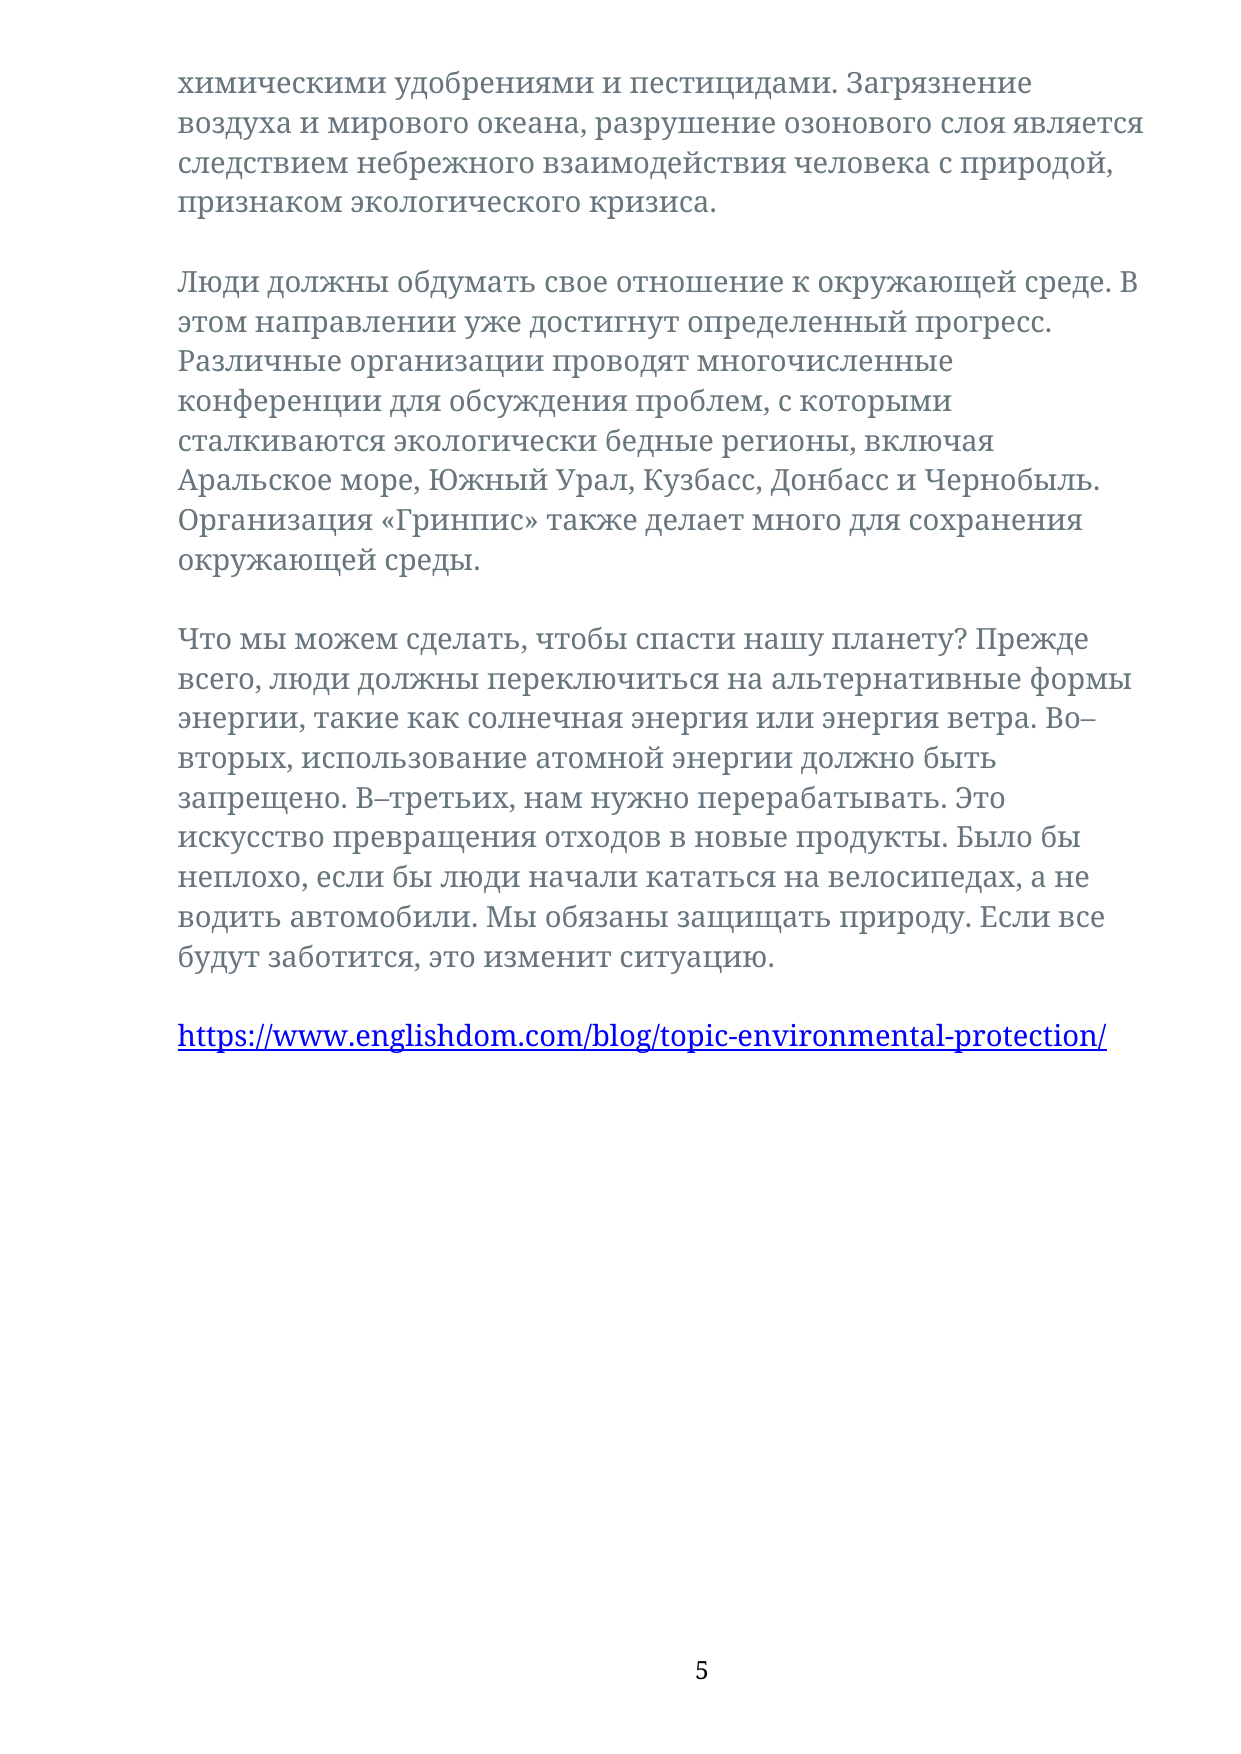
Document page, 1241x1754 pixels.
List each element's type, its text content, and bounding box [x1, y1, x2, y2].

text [177, 63, 1152, 976]
text https://www.englishdom.com/blog/topic-environmental-protection/ [177, 1015, 1152, 1055]
